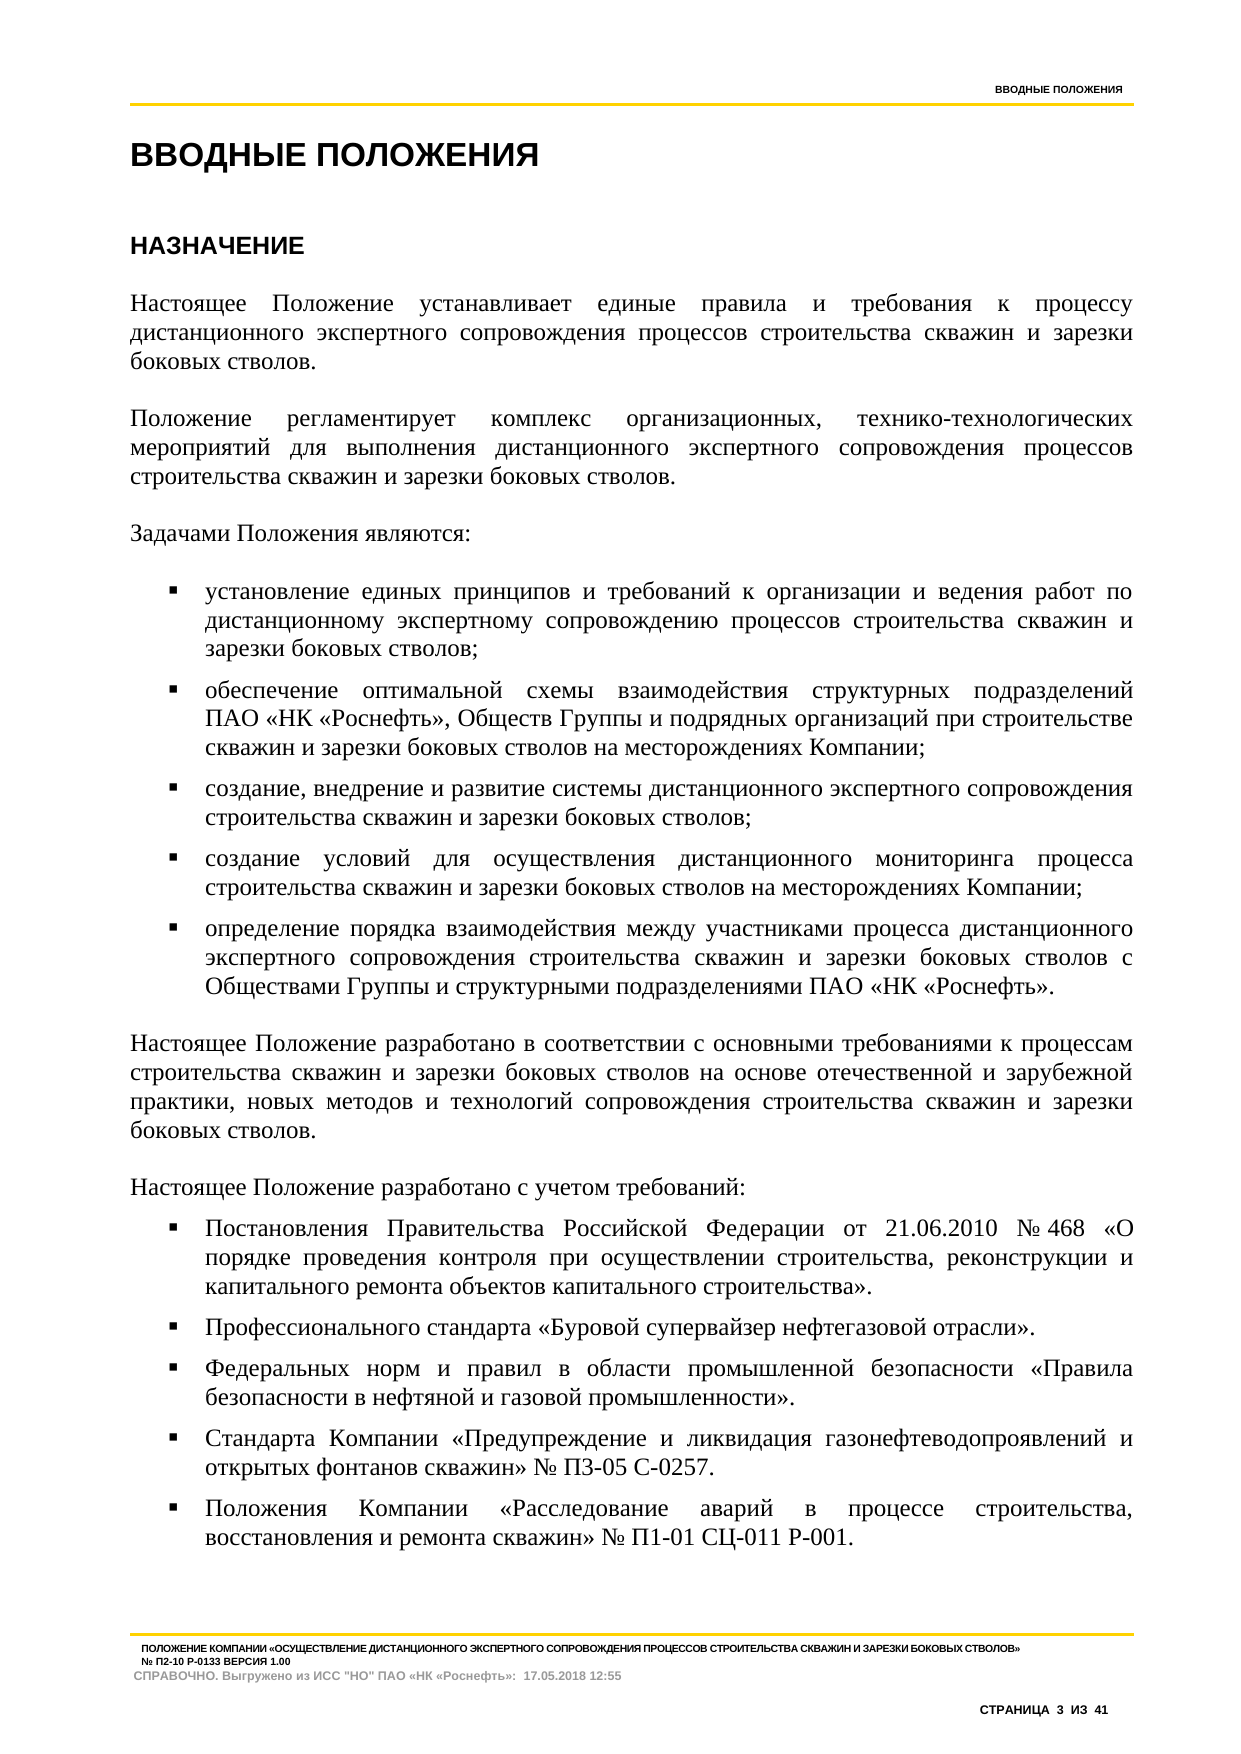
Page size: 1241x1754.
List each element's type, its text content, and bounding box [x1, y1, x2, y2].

list установление единых принципов и требований к организации и ведения работ по дистанционному экспертному сопровождению процессов строительства скважин и зарезки боковых стволов; [167, 576, 1134, 662]
list обеспечение оптимальной схемы взаимодействия структурных подразделений ПАО «НК «Роснефть», Обществ Группы и подрядных организаций при строительстве скважин и зарезки боковых стволов на месторождениях Компании; [167, 675, 1134, 761]
text Настоящее Положение разработано с учетом требований: [130, 1172, 1134, 1201]
list Профессионального стандарта «Буровой супервайзер нефтегазовой отрасли». [167, 1312, 1134, 1341]
list Федеральных норм и правил в области промышленной безопасности «Правила безопасности в нефтяной и газовой промышленности». [167, 1353, 1134, 1411]
text Настоящее Положение разработано в соответствии с основными требованиями к процессам строительства скважин и зарезки боковых стволов на основе отечественной и зарубежной практики, новых методов и технологий сопровождения строительства скважин и зарезки боковых стволов. [130, 1028, 1134, 1143]
text Положение регламентирует комплекс организационных, технико-технологических мероприятий для выполнения дистанционного экспертного сопровождения процессов строительства скважин и зарезки боковых стволов. [130, 403, 1134, 490]
list Стандарта Компании «Предупреждение и ликвидация газонефтеводопроявлений и открытых фонтанов скважин» № П3-05 С-0257. [167, 1423, 1134, 1481]
text НАЗНАЧЕНИЕ [130, 231, 1134, 260]
text Задачами Положения являются: [130, 518, 1134, 547]
list создание, внедрение и развитие системы дистанционного экспертного сопровождения строительства скважин и зарезки боковых стволов; [167, 773, 1134, 831]
list определение порядка взаимодействия между участниками процесса дистанционного экспертного сопровождения строительства скважин и зарезки боковых стволов с Обществами Группы и структурными подразделениями ПАО «НК «Роснефть». [167, 913, 1134, 1000]
text ВВОДНЫЕ ПОЛОЖЕНИЯ [130, 135, 1134, 173]
list создание условий для осуществления дистанционного мониторинга процесса строительства скважин и зарезки боковых стволов на месторождениях Компании; [167, 843, 1134, 901]
text Настоящее Положение устанавливает единые правила и требования к процессу дистанционного экспертного сопровождения процессов строительства скважин и зарезки боковых стволов. [130, 288, 1134, 375]
list Положения Компании «Расследование аварий в процессе строительства, восстановления и ремонта скважин» № П1-01 СЦ-011 Р-001. [167, 1493, 1134, 1551]
list Постановления Правительства Российской Федерации от 21.06.2010 № 468 «О порядке проведения контроля при осуществлении строительства, реконструкции и капитального ремонта объектов капитального строительства». [167, 1213, 1134, 1300]
